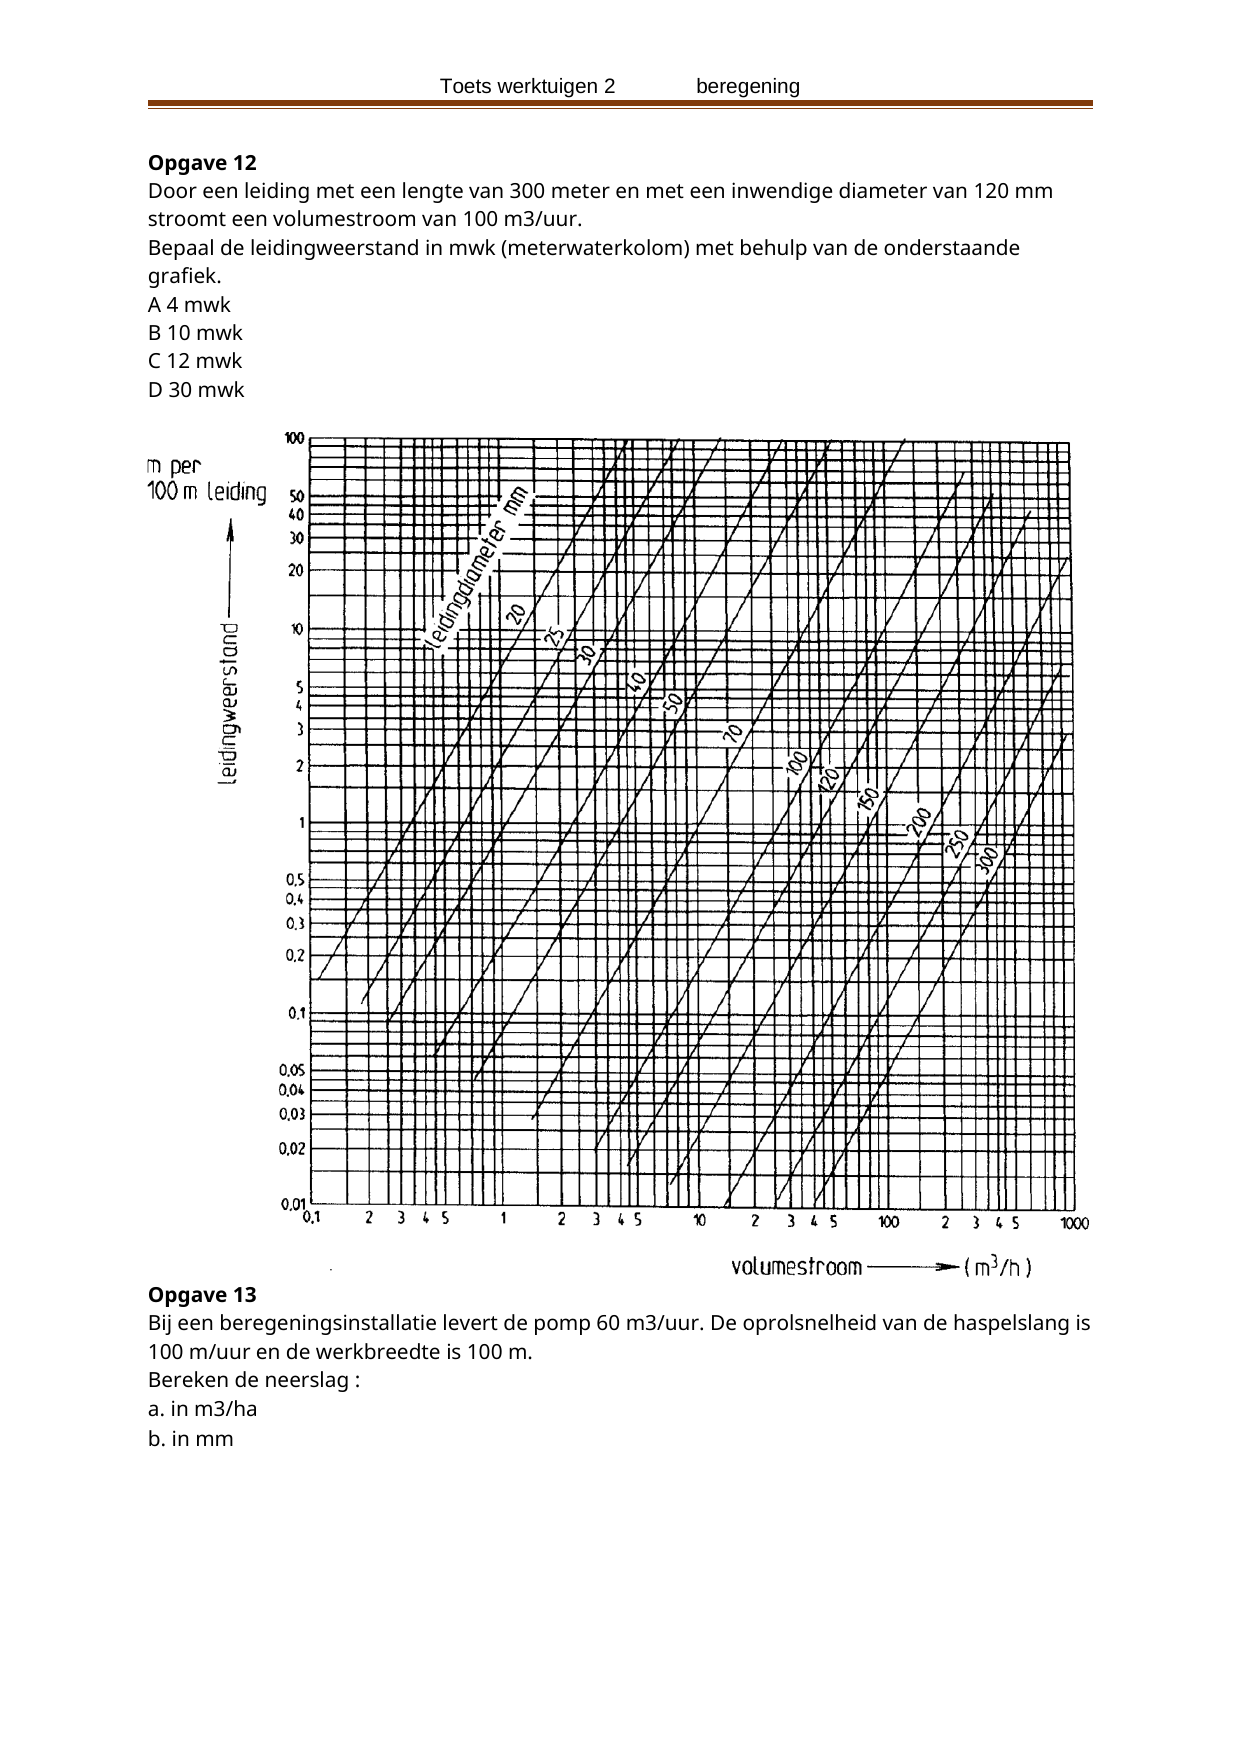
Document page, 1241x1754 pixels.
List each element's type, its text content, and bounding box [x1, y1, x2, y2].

text Bereken de neerslag : [148, 1365, 1093, 1394]
text Opgave 12 [148, 148, 1093, 176]
text a. in m3/ha [148, 1394, 1093, 1422]
text Bij een beregeningsinstallatie levert de pomp 60 m3/uur. De oprolsnelheid van de haspelslang is 100 m/uur en de werkbreedte is 100 m. [148, 1308, 1093, 1365]
text b. in mm [148, 1424, 1093, 1453]
text Opgave 13 [148, 1281, 1093, 1308]
text Door een leiding met een lengte van 300 meter en met een inwendige diameter van 120 mm stroomt een volumestroom van 100 m3/uur. [148, 176, 1093, 233]
text A 4 mwk [148, 290, 1093, 318]
text C 12 mwk [148, 347, 1093, 375]
text D 30 mwk [148, 375, 1093, 403]
text Bepaal de leidingweerstand in mwk (meterwaterkolom) met behulp van de onderstaande grafiek. [148, 233, 1093, 290]
text B 10 mwk [148, 318, 1093, 347]
